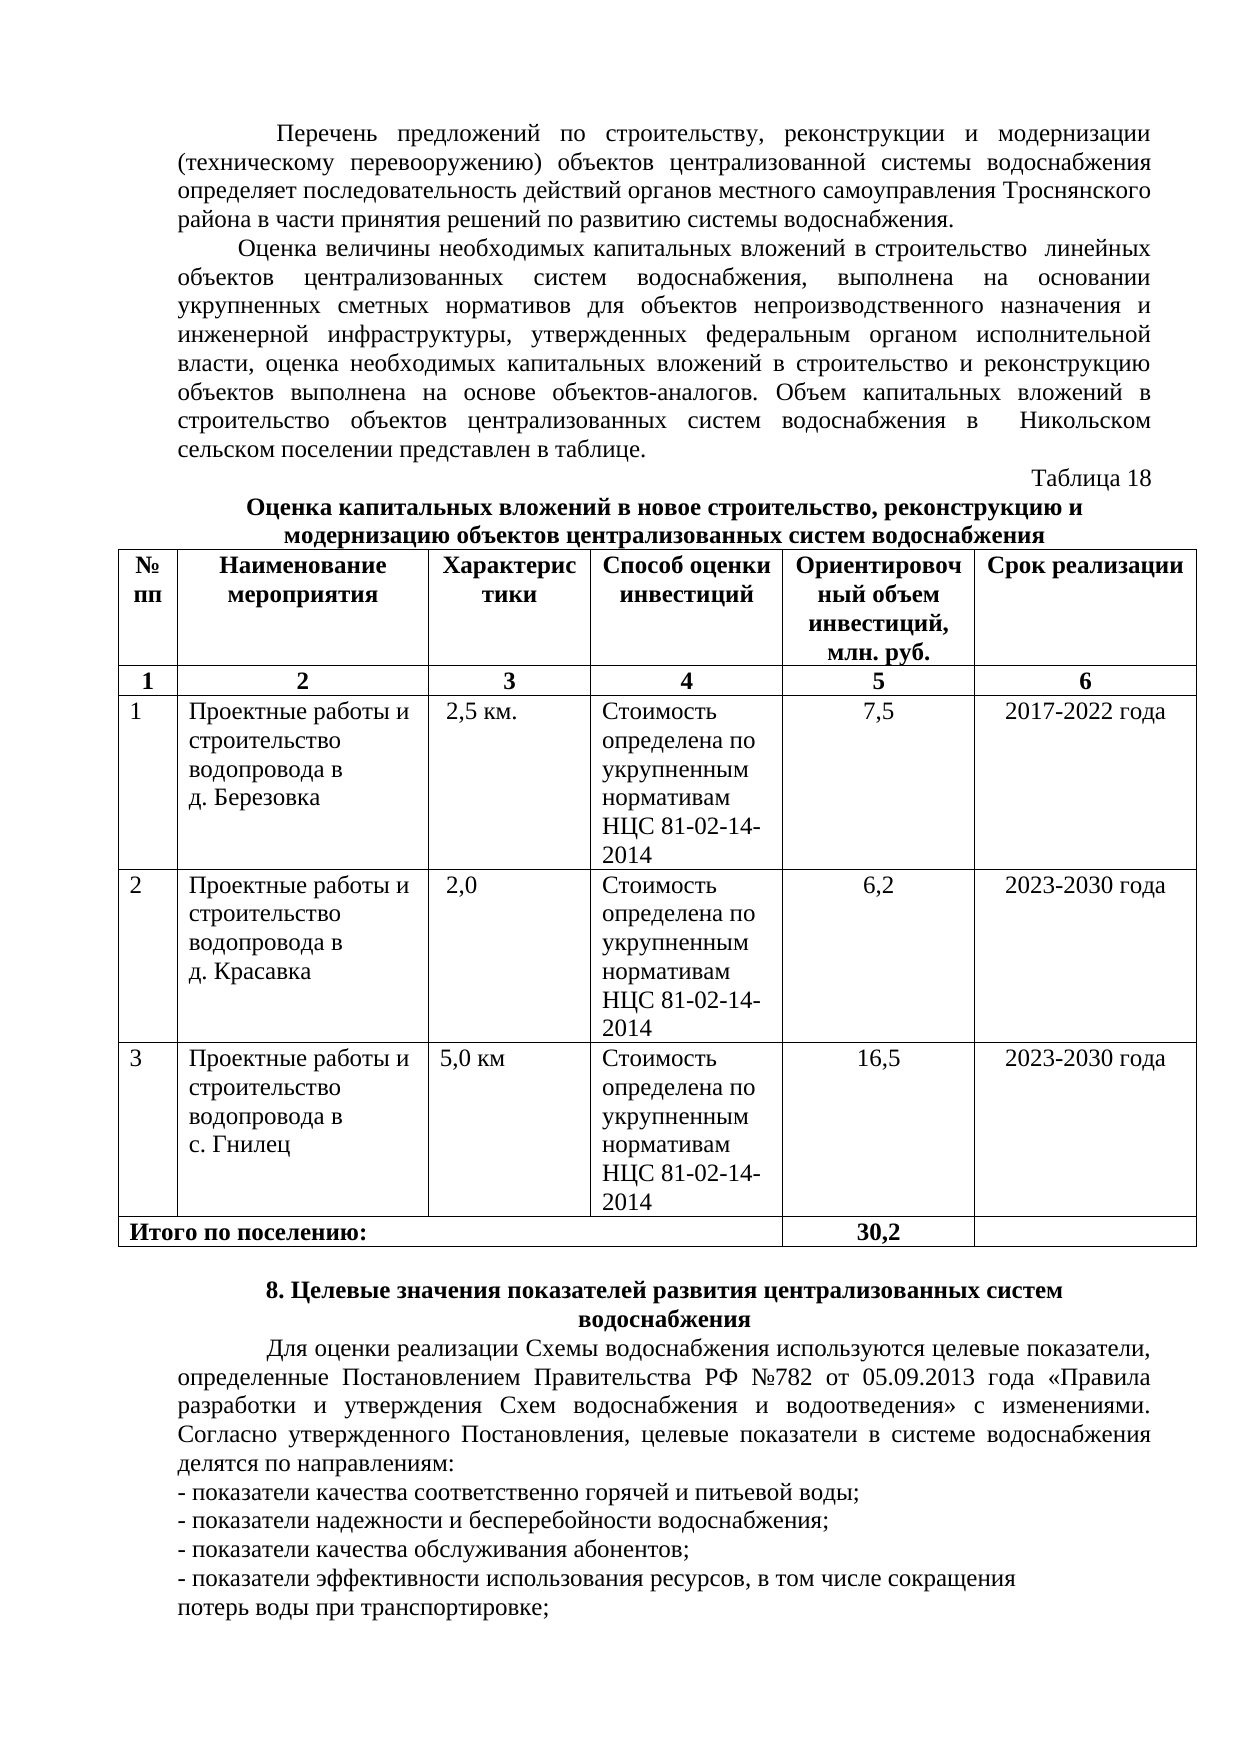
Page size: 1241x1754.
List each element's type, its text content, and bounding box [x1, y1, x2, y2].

table_cell 2023-2030 года [975, 1043, 1196, 1216]
table_cell 7,5 [783, 696, 974, 869]
table_cell Стоимость определена по укрупненным нормативам НЦС 81-02-14-2014 [591, 870, 782, 1042]
table_header № пп [119, 550, 177, 665]
table_cell 2,0 [429, 870, 590, 1042]
table_cell 2023-2030 года [975, 870, 1196, 1042]
table_cell 30,2 [783, 1217, 974, 1246]
table_cell Стоимость определена по укрупненным нормативам НЦС 81-02-14-2014 [591, 1043, 782, 1216]
text Оценка величины необходимых капитальных вложений в строительство линейных объектов централизованных систем водоснабжения, выполнена на основании укрупненных сметных нормативов для объектов непроизводственного назначения и инженерной инфраструктуры, утвержденных федеральным органом исполнительной власти, оценка необходимых капитальных вложений в строительство и реконструкцию объектов выполнена на основе объектов-аналогов. Объем капитальных вложений в строительство объектов централизованных систем водоснабжения в Никольском сельском поселении представлен в таблице. [177, 233, 1152, 463]
table_cell Проектные работы и строительство водопровода в д. Красавка [178, 870, 428, 1042]
table_cell 1 [119, 696, 177, 869]
text - показатели надежности и бесперебойности водоснабжения; [177, 1505, 1152, 1534]
table_cell 5,0 км [429, 1043, 590, 1216]
text - показатели эффективности использования ресурсов, в том числе сокращения [177, 1563, 1152, 1592]
text 8. Целевые значения показателей развития централизованных систем водоснабжения [177, 1275, 1152, 1333]
text Для оценки реализации Схемы водоснабжения используются целевые показатели, определенные Постановлением Правительства РФ №782 от 05.09.2013 года «Правила разработки и утверждения Схем водоснабжения и водоотведения» с изменениями. Согласно утвержденного Постановления, целевые показатели в системе водоснабжения делятся по направлениям: [177, 1333, 1152, 1477]
table_header Способ оценки инвестиций [591, 550, 782, 665]
table_header Ориентировочный объем инвестиций, млн. руб. [783, 550, 974, 665]
table_cell 1 [119, 666, 177, 695]
table_cell 2,5 км. [429, 696, 590, 869]
text - показатели качества обслуживания абонентов; [177, 1534, 1152, 1563]
table_cell [975, 1217, 1196, 1246]
table_cell 6,2 [783, 870, 974, 1042]
table_cell 2 [178, 666, 428, 695]
text - показатели качества соответственно горячей и питьевой воды; [177, 1477, 1152, 1505]
text Перечень предложений по строительству, реконструкции и модернизации (техническому перевооружению) объектов централизованной системы водоснабжения определяет последовательность действий органов местного самоуправления Троснянского района в части принятия решений по развитию системы водоснабжения. [177, 118, 1152, 233]
table_cell 3 [429, 666, 590, 695]
table_cell Итого по поселению: [119, 1217, 782, 1246]
table_cell 2017-2022 года [975, 696, 1196, 869]
table_cell Проектные работы и строительство водопровода в д. Березовка [178, 696, 428, 869]
text потерь воды при транспортировке; [177, 1592, 1152, 1620]
table_cell Стоимость определена по укрупненным нормативам НЦС 81-02-14-2014 [591, 696, 782, 869]
table_cell 3 [119, 1043, 177, 1216]
text Оценка капитальных вложений в новое строительство, реконструкцию и модернизацию объектов централизованных систем водоснабжения [177, 492, 1152, 549]
table_header Характеристики [429, 550, 590, 665]
table_header Срок реализации [975, 550, 1196, 665]
table_cell 16,5 [783, 1043, 974, 1216]
table_cell 5 [783, 666, 974, 695]
table_cell 6 [975, 666, 1196, 695]
table_cell 2 [119, 870, 177, 1042]
table_header Наименование мероприятия [178, 550, 428, 665]
table_cell Проектные работы и строительство водопровода в с. Гнилец [178, 1043, 428, 1216]
text Таблица 18 [177, 463, 1152, 492]
table_cell 4 [591, 666, 782, 695]
